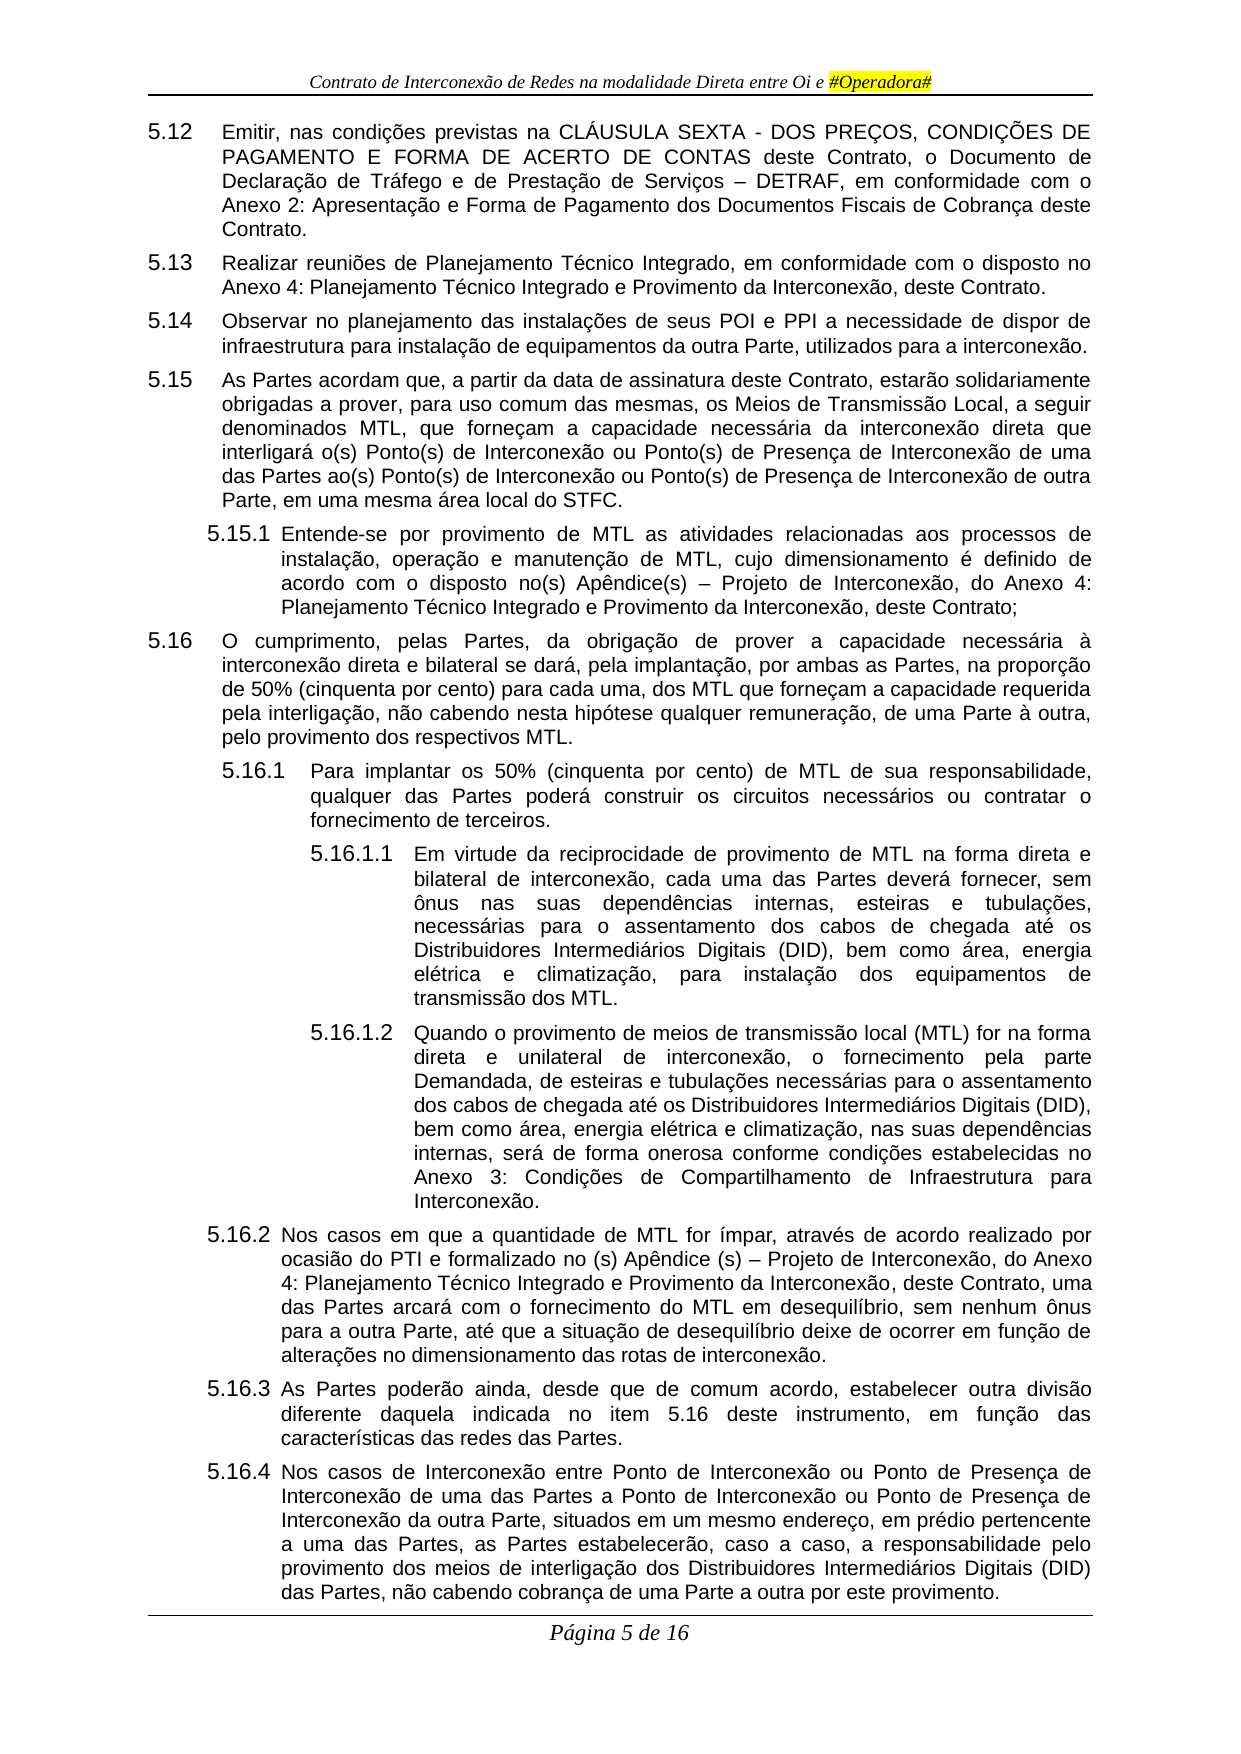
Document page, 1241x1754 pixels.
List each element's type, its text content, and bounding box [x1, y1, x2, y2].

subtitle Realizar reuniões de Planejamento Técnico Integrado, em conformidade com o disposto no Anexo 4: Planejamento Técnico Integrado e Provimento da Interconexão, deste Contrato. [148, 249, 1093, 299]
subtitle Nos casos em que a quantidade de MTL for ímpar, através de acordo realizado por ocasião do PTI e formalizado no (s) Apêndice (s) – Projeto de Interconexão, do Anexo 4: Planejamento Técnico Integrado e Provimento da Interconexão, deste Contrato, uma das Partes arcará com o fornecimento do MTL em desequilíbrio, sem nenhum ônus para a outra Parte, até que a situação de desequilíbrio deixe de ocorrer em função de alterações no dimensionamento das rotas de interconexão. [207, 1221, 1093, 1367]
subtitle Entende-se por provimento de MTL as atividades relacionadas aos processos de instalação, operação e manutenção de MTL, cujo dimensionamento é definido de acordo com o disposto no(s) Apêndice(s) – Projeto de Interconexão, do Anexo 4: Planejamento Técnico Integrado e Provimento da Interconexão, deste Contrato; [207, 520, 1093, 619]
subtitle Nos casos de Interconexão entre Ponto de Interconexão ou Ponto de Presença de Interconexão de uma das Partes a Ponto de Interconexão ou Ponto de Presença de Interconexão da outra Parte, situados em um mesmo endereço, em prédio pertencente a uma das Partes, as Partes estabelecerão, caso a caso, a responsabilidade pelo provimento dos meios de interligação dos Distribuidores Intermediários Digitais (DID) das Partes, não cabendo cobrança de uma Parte a outra por este provimento. [207, 1458, 1093, 1604]
subtitle Quando o provimento de meios de transmissão local (MTL) for na forma direta e unilateral de interconexão, o fornecimento pela parte Demandada, de esteiras e tubulações necessárias para o assentamento dos cabos de chegada até os Distribuidores Intermediários Digitais (DID), bem como área, energia elétrica e climatização, nas suas dependências internas, será de forma onerosa conforme condições estabelecidas no Anexo 3: Condições de Compartilhamento de Infraestrutura para Interconexão. [310, 1018, 1093, 1213]
subtitle O cumprimento, pelas Partes, da obrigação de prover a capacidade necessária à interconexão direta e bilateral se dará, pela implantação, por ambas as Partes, na proporção de 50% (cinquenta por cento) para cada uma, dos MTL que forneçam a capacidade requerida pela interligação, não cabendo nesta hipótese qualquer remuneração, de uma Parte à outra, pelo provimento dos respectivos MTL. [148, 627, 1093, 749]
subtitle As Partes poderão ainda, desde que de comum acordo, estabelecer outra divisão diferente daquela indicada no item 5.16 deste instrumento, em função das características das redes das Partes. [207, 1375, 1093, 1450]
subtitle Emitir, nas condições previstas na CLÁUSULA SEXTA - DOS PREÇOS, CONDIÇÕES DE PAGAMENTO E FORMA DE ACERTO DE CONTAS deste Contrato, o Documento de Declaração de Tráfego e de Prestação de Serviços – DETRAF, em conformidade com o Anexo 2: Apresentação e Forma de Pagamento dos Documentos Fiscais de Cobrança deste Contrato. [148, 118, 1093, 240]
subtitle Observar no planejamento das instalações de seus POI e PPI a necessidade de dispor de infraestrutura para instalação de equipamentos da outra Parte, utilizados para a interconexão. [148, 307, 1093, 358]
subtitle Em virtude da reciprocidade de provimento de MTL na forma direta e bilateral de interconexão, cada uma das Partes deverá fornecer, sem ônus nas suas dependências internas, esteiras e tubulações, necessárias para o assentamento dos cabos de chegada até os Distribuidores Intermediários Digitais (DID), bem como área, energia elétrica e climatização, para instalação dos equipamentos de transmissão dos MTL. [310, 840, 1093, 1010]
subtitle As Partes acordam que, a partir da data de assinatura deste Contrato, estarão solidariamente obrigadas a prover, para uso comum das mesmas, os Meios de Transmissão Local, a seguir denominados MTL, que forneçam a capacidade necessária da interconexão direta que interligará o(s) Ponto(s) de Interconexão ou Ponto(s) de Presença de Interconexão de uma das Partes ao(s) Ponto(s) de Interconexão ou Ponto(s) de Presença de Interconexão de outra Parte, em uma mesma área local do STFC. [148, 366, 1093, 512]
subtitle Para implantar os 50% (cinquenta por cento) de MTL de sua responsabilidade, qualquer das Partes poderá construir os circuitos necessários ou contratar o fornecimento de terceiros. [222, 757, 1093, 832]
